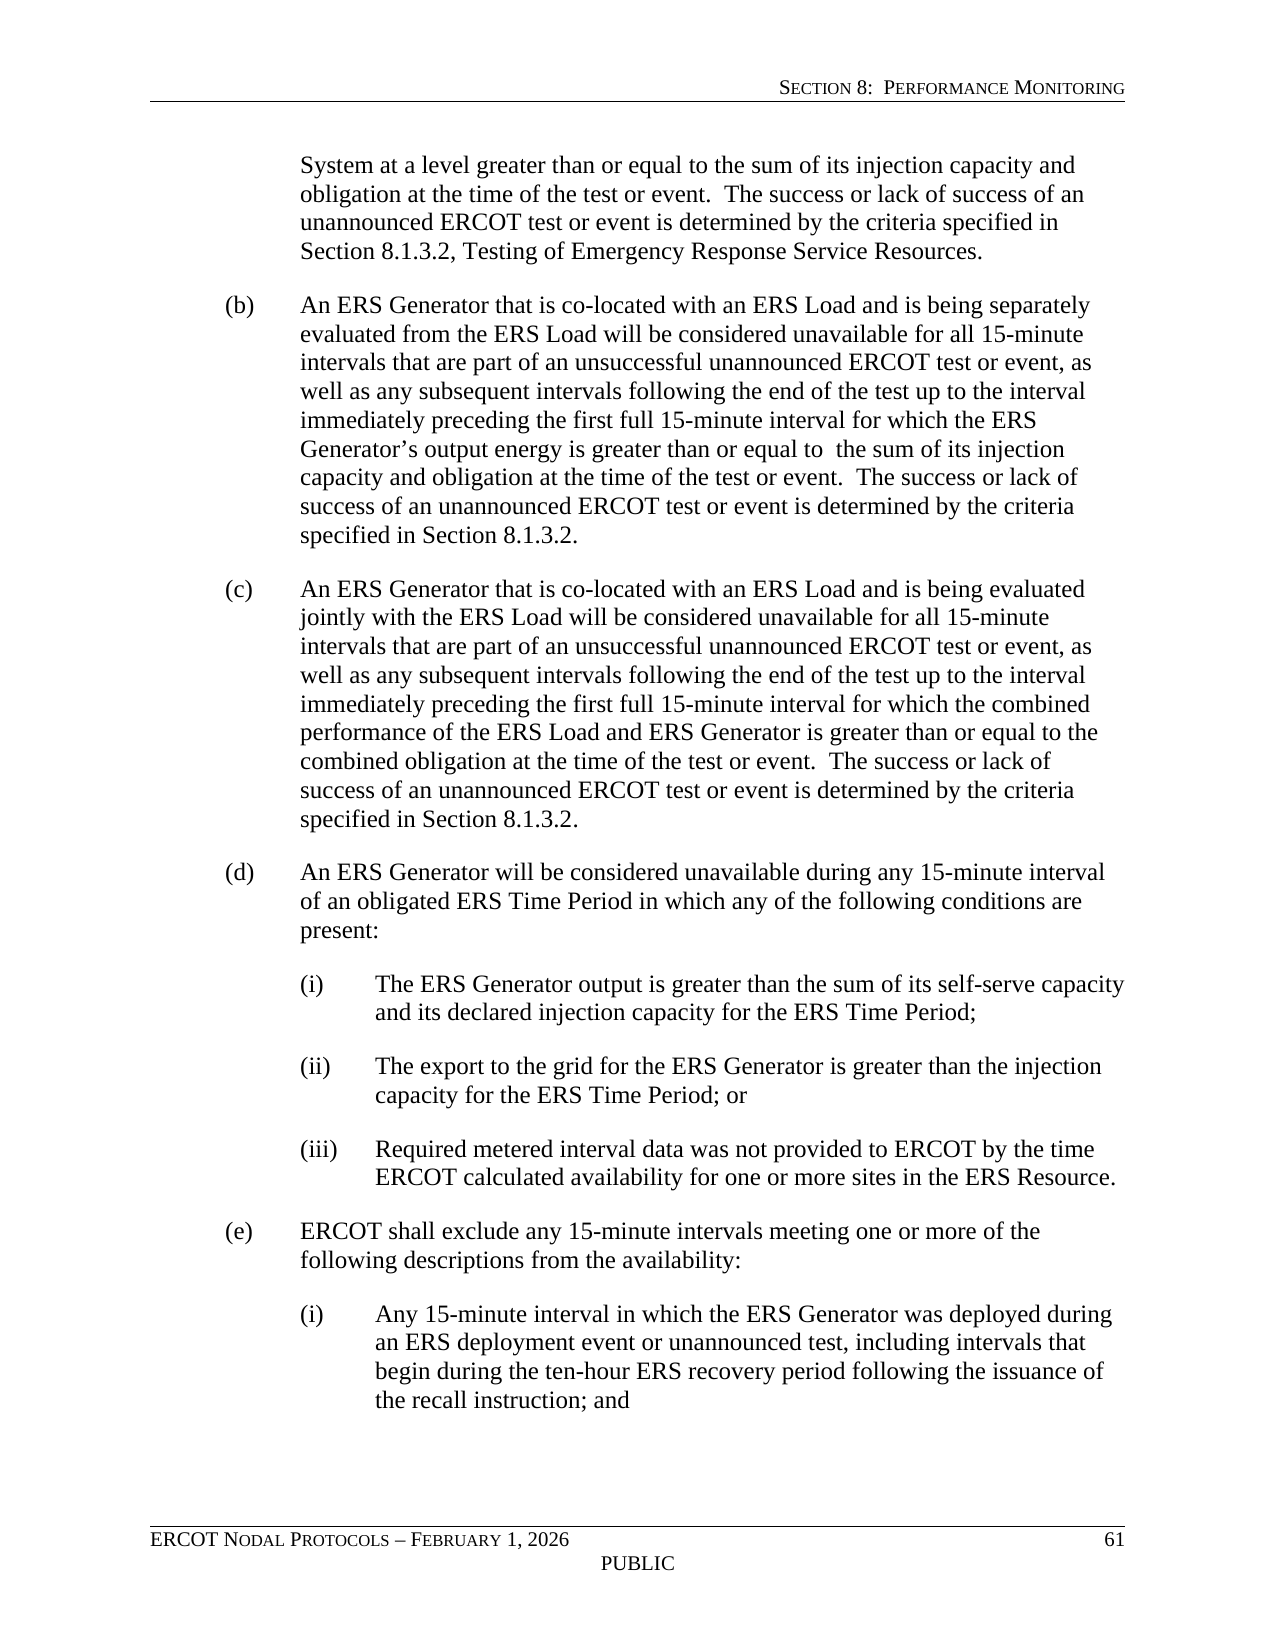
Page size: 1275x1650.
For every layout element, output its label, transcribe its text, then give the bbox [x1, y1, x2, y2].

text (i) The ERS Generator output is greater than the sum of its self-serve capacity and its declared injection capacity for the ERS Time Period; [300, 969, 1125, 1026]
text (c) An ERS Generator that is co-located with an ERS Load and is being evaluated jointly with the ERS Load will be considered unavailable for all 15-minute intervals that are part of an unsuccessful unannounced ERCOT test or event, as well as any subsequent intervals following the end of the test up to the interval immediately preceding the first full 15-minute interval for which the combined performance of the ERS Load and ERS Generator is greater than or equal to the combined obligation at the time of the test or event. The success or lack of success of an unannounced ERCOT test or event is determined by the criteria specified in Section 8.1.3.2. [225, 574, 1125, 832]
text (b) An ERS Generator that is co-located with an ERS Load and is being separately evaluated from the ERS Load will be considered unavailable for all 15-minute intervals that are part of an unsuccessful unannounced ERCOT test or event, as well as any subsequent intervals following the end of the test up to the interval immediately preceding the first full 15-minute interval for which the ERS Generator’s output energy is greater than or equal to the sum of its injection capacity and obligation at the time of the test or event. The success or lack of success of an unannounced ERCOT test or event is determined by the criteria specified in Section 8.1.3.2. [225, 290, 1125, 549]
text (i) Any 15-minute interval in which the ERS Generator was deployed during an ERS deployment event or unannounced test, including intervals that begin during the ten-hour ERS recovery period following the issuance of the recall instruction; and [300, 1299, 1125, 1414]
text (d) An ERS Generator will be considered unavailable during any 15-minute interval of an obligated ERS Time Period in which any of the following conditions are present: [225, 857, 1125, 944]
text (ii) The export to the grid for the ERS Generator is greater than the injection capacity for the ERS Time Period; or [300, 1051, 1125, 1109]
text (iii) Required metered interval data was not provided to ERCOT by the time ERCOT calculated availability for one or more sites in the ERS Resource. [300, 1134, 1125, 1191]
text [225, 150, 1125, 265]
text (e) ERCOT shall exclude any 15-minute intervals meeting one or more of the following descriptions from the availability: [225, 1216, 1125, 1274]
